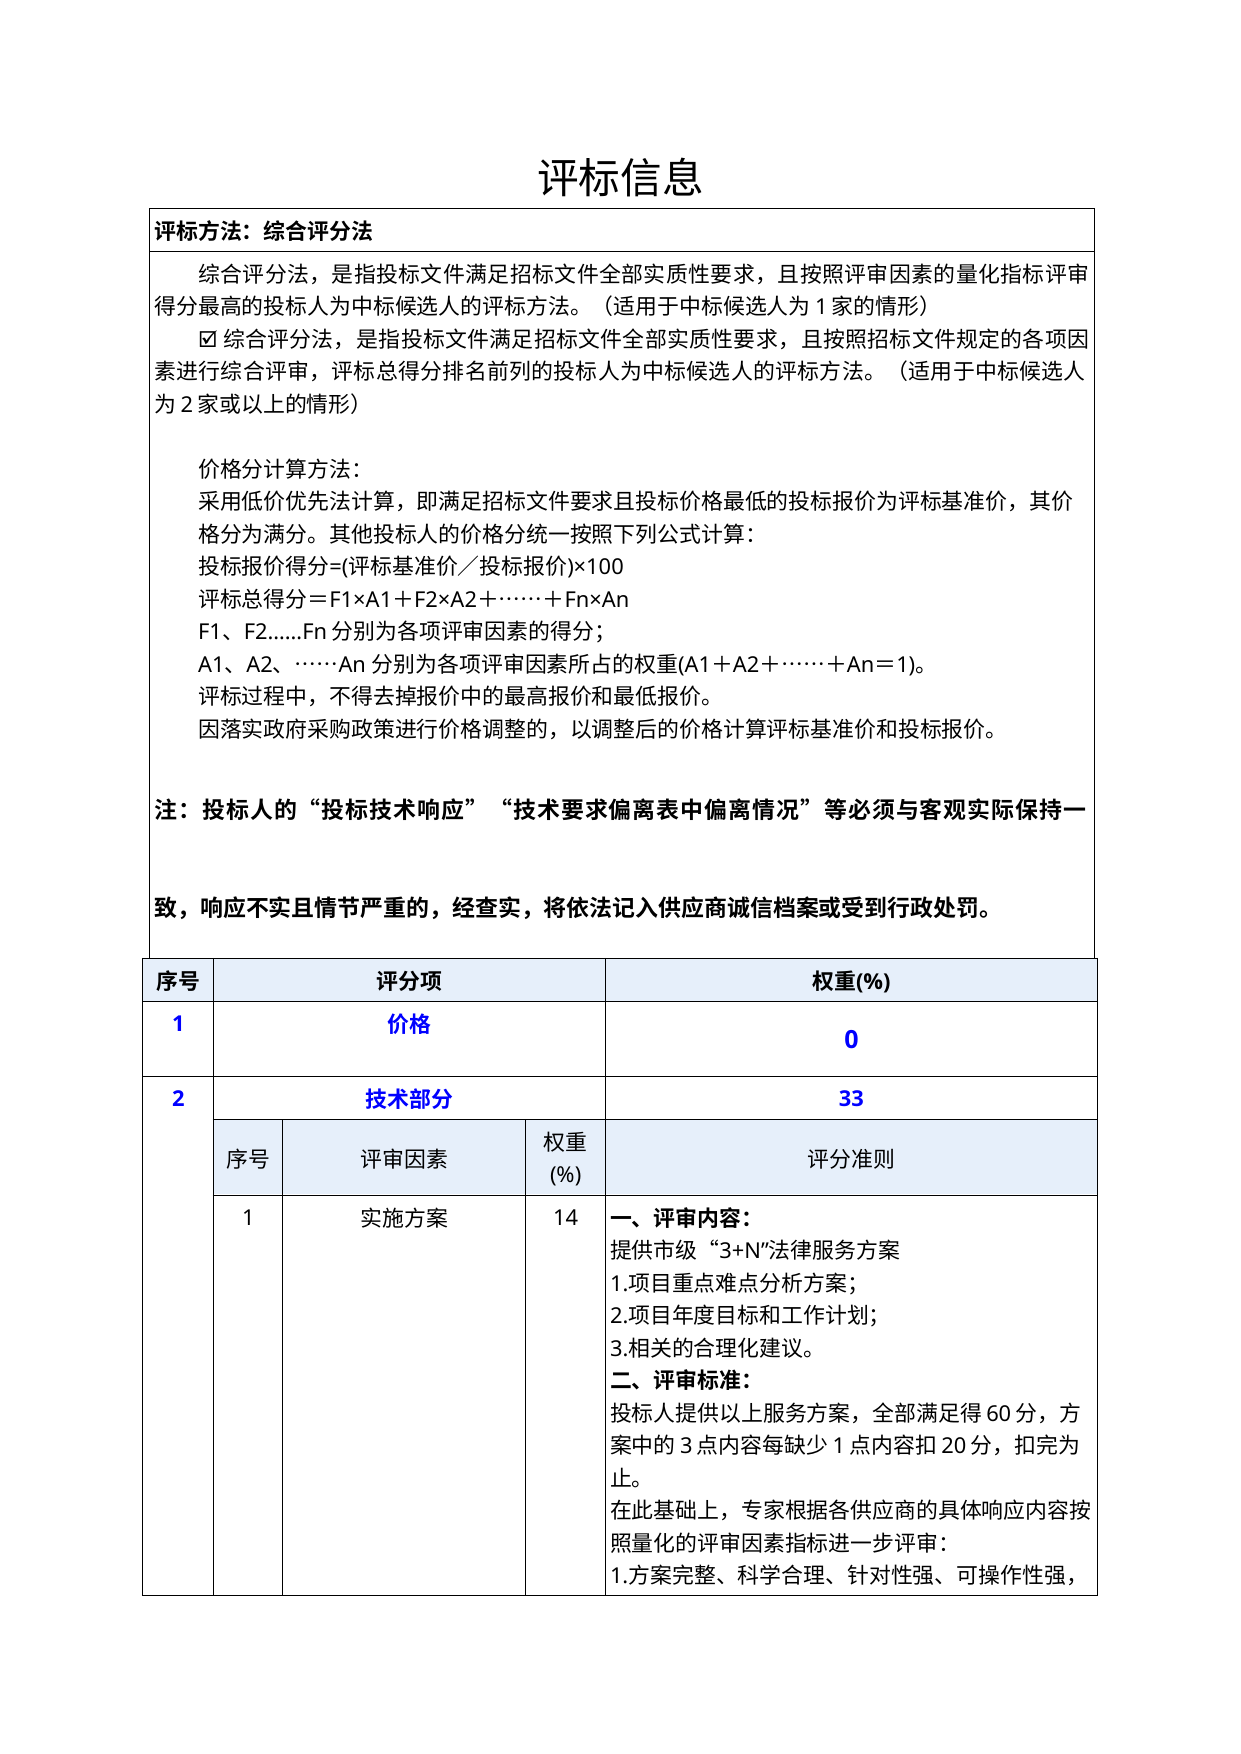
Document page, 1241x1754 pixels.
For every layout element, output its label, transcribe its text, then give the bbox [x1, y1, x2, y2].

table_cell 序号 [214, 1120, 282, 1194]
table_cell 评分准则 [606, 1120, 1097, 1194]
table_cell 33 [606, 1077, 1097, 1119]
table_cell 序号 [143, 959, 213, 1001]
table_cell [606, 1196, 1097, 1595]
table_cell 权重(%) [526, 1120, 605, 1194]
table_cell 1 [143, 1002, 213, 1076]
table_header 评标方法：综合评分法 [150, 209, 1094, 251]
table_cell 1 [214, 1196, 282, 1595]
table_cell 0 [606, 1002, 1097, 1076]
table_cell 评分项 [214, 959, 605, 1001]
table_cell 价格 [214, 1002, 605, 1076]
table_cell 实施方案 [283, 1196, 525, 1595]
table_cell 权重(%) [606, 959, 1097, 1001]
text 评标信息 [148, 143, 1093, 208]
table_cell 综合评分法，是指投标文件满足招标文件全部实质性要求，且按照评审因素的量化指标评审得分最高的投标人为中标候选人的评标方法。（适用于中标候选人为1家的情形） 综合评分法，是指投标文件满足招标文件全部实质性要求，且按照招标文件规定的各项因素进行综合评审，评标总得分排名前列的投标人为中标候选人的评标方法。（适用于中标候选人为2家或以上的情形） 价格分计算方法： 采用低价优先法计算，即满足招标文件要求且投标价格最低的投标报价为评标基准价，其价格分为满分。其他投标人的价格分统一按照下列公式计算： 投标报价得分=(评标基准价／投标报价)×100 评标总得分＝F1×A1＋F2×A2＋……＋Fn×An F1、F2……Fn分别为各项评审因素的得分； A1、A2、……An 分别为各项评审因素所占的权重(A1＋A2＋……＋An＝1)。 评标过程中，不得去掉报价中的最高报价和最低报价。 因落实政府采购政策进行价格调整的，以调整后的价格计算评标基准价和投标报价。 注：投标人的“投标技术响应”“技术要求偏离表中偏离情况”等必须与客观实际保持一致，响应不实且情节严重的，经查实，将依法记入供应商诚信档案或受到行政处罚。 [150, 252, 1094, 958]
table_cell 2 [143, 1077, 213, 1595]
table_cell 14 [526, 1196, 605, 1595]
table_cell 评审因素 [283, 1120, 525, 1194]
table_cell 技术部分 [214, 1077, 605, 1119]
